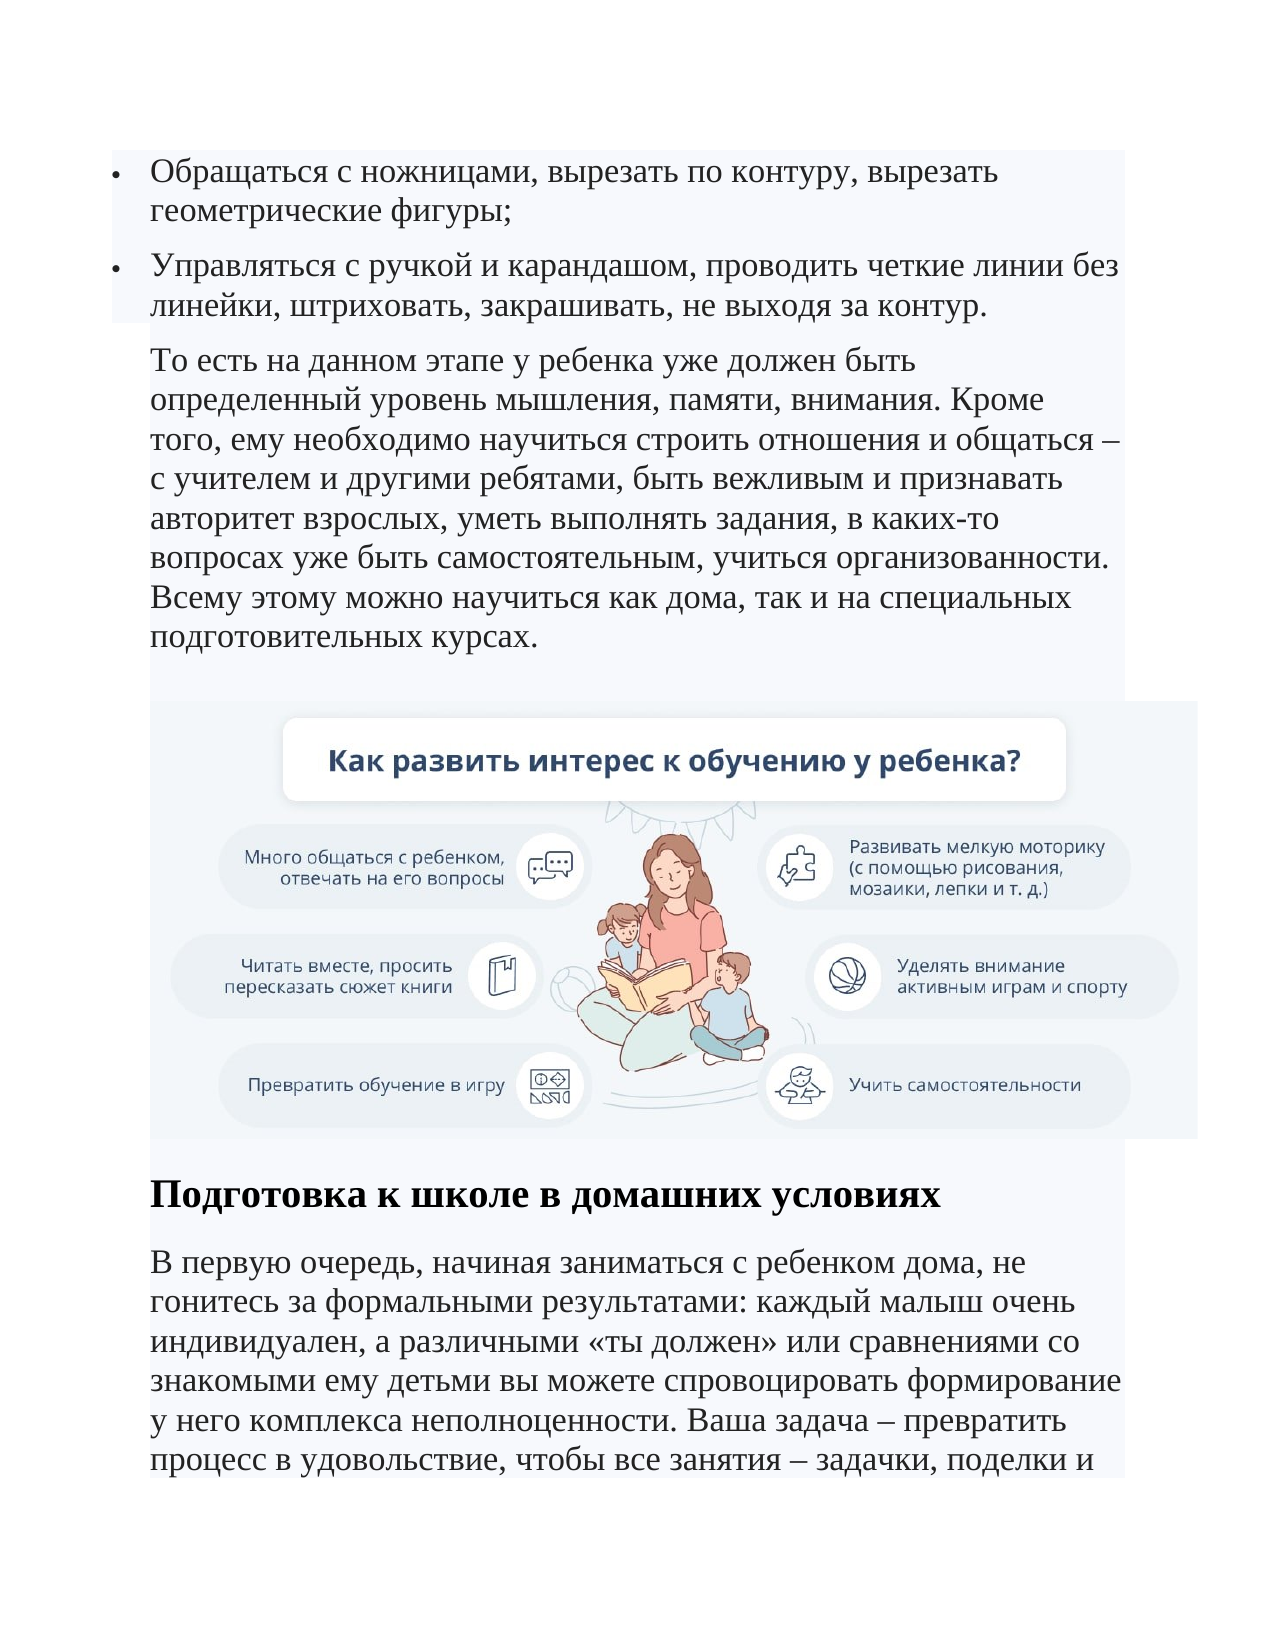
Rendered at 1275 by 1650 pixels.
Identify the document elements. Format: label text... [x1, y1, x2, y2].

text То есть на данном этапе у ребенка уже должен быть определенный уровень мышления, памяти, внимания. Кроме того, ему необходимо научиться строить отношения и общаться – с учителем и другими ребятами, быть вежливым и признавать авторитет взрослых, уметь выполнять задания, в каких-то вопросах уже быть самостоятельным, учиться организованности. Всему этому можно научиться как дома, так и на специальных подготовительных курсах. [150, 339, 1125, 655]
text Подготовка к школе в домашних условиях [150, 1169, 1125, 1216]
list Управляться с ручкой и карандашом, проводить четкие линии без линейки, штриховать, закрашивать, не выходя за контур. [112, 244, 1125, 323]
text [150, 1241, 1125, 1478]
picture [150, 701, 1198, 1139]
list Обращаться с ножницами, вырезать по контуру, вырезать геометрические фигуры; [112, 150, 1125, 229]
